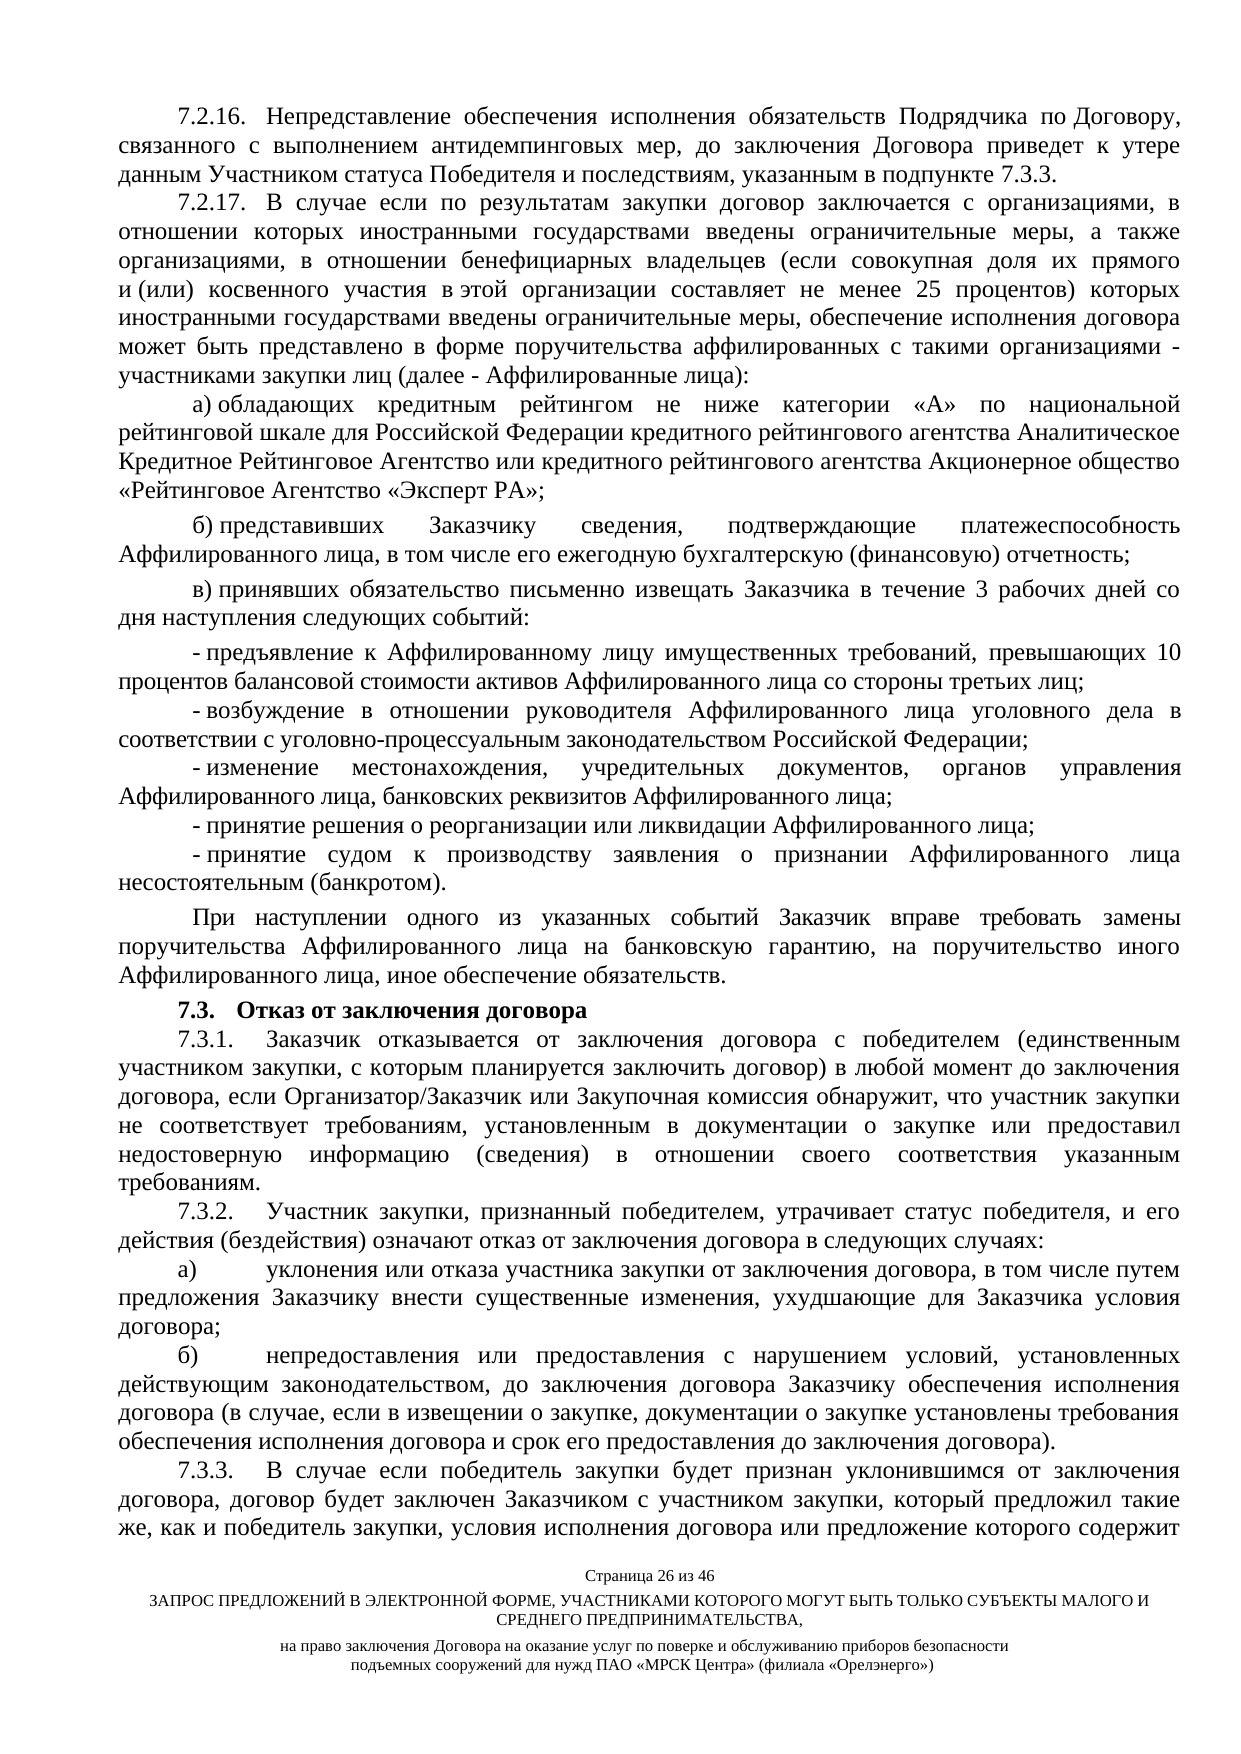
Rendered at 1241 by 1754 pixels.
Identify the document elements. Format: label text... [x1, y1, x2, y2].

list принятие решения о реорганизации или ликвидации Аффилированного лица; [118, 810, 1181, 839]
list уклонения или отказа участника закупки от заключения договора, в том числе путем предложения Заказчику внести существенные изменения, ухудшающие для Заказчика условия договора; [118, 1254, 1181, 1340]
text а) обладающих кредитным рейтингом не ниже категории «А» по национальной рейтинговой шкале для Российской Федерации кредитного рейтингового агентства Аналитическое Кредитное Рейтинговое Агентство или кредитного рейтингового агентства Акционерное общество «Рейтинговое Агентство «Эксперт РА»; [118, 389, 1181, 504]
text При наступлении одного из указанных событий Заказчик вправе требовать замены поручительства Аффилированного лица на банковскую гарантию, на поручительство иного Аффилированного лица, иное обеспечение обязательств. [118, 902, 1181, 989]
subtitle Непредставление обеспечения исполнения обязательств Подрядчика по Договору, связанного с выполнением антидемпинговых мер, до заключения Договора приведет к утере данным Участником статуса Победителя и последствиям, указанным в подпункте 7.3.3. [118, 101, 1181, 187]
list изменение местонахождения, учредительных документов, органов управления Аффилированного лица, банковских реквизитов Аффилированного лица; [118, 752, 1181, 810]
text в) принявших обязательство письменно извещать Заказчика в течение 3 рабочих дней со дня наступления следующих событий: [118, 574, 1181, 631]
list Заказчик отказывается от заключения договора с победителем (единственным участником закупки, с которым планируется заключить договор) в любой момент до заключения договора, если Организатор/Заказчик или Закупочная комиссия обнаружит, что участник закупки не соответствует требованиям, установленным в документации о закупке или предоставил недостоверную информацию (сведения) в отношении своего соответствия указанным требованиям. [118, 1024, 1181, 1196]
text - принятие судом к производству заявления о признании Аффилированного лица несостоятельным (банкротом). [118, 839, 1181, 896]
list предъявление к Аффилированному лицу имущественных требований, превышающих 10 процентов балансовой стоимости активов Аффилированного лица со стороны третьих лиц; [118, 637, 1181, 695]
text б) представивших Заказчику сведения, подтверждающие платежеспособность Аффилированного лица, в том числе его ежегодную бухгалтерскую (финансовую) отчетность; [118, 510, 1181, 567]
list Участник закупки, признанный победителем, утрачивает статус победителя, и его действия (бездействия) означают отказ от заключения договора в следующих случаях: [118, 1196, 1181, 1254]
list непредоставления или предоставления с нарушением условий, установленных действующим законодательством, до заключения договора Заказчику обеспечения исполнения договора (в случае, если в извещении о закупке, документации о закупке установлены требования обеспечения исполнения договора и срок его предоставления до заключения договора). [118, 1340, 1181, 1455]
list возбуждение в отношении руководителя Аффилированного лица уголовного дела в соответствии с уголовно-процессуальным законодательством Российской Федерации; [118, 695, 1181, 752]
subtitle В случае если по результатам закупки договор заключается с организациями, в отношении которых иностранными государствами введены ограничительные меры, а также организациями, в отношении бенефициарных владельцев (если совокупная доля их прямого и (или) косвенного участия в этой организации составляет не менее 25 процентов) которых иностранными государствами введены ограничительные меры, обеспечение исполнения договора может быть представлено в форме поручительства аффилированных с такими организациями - участниками закупки лиц (далее - Аффилированные лица): [118, 187, 1181, 389]
subtitle Отказ от заключения договора [118, 995, 1181, 1024]
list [118, 1455, 1181, 1541]
